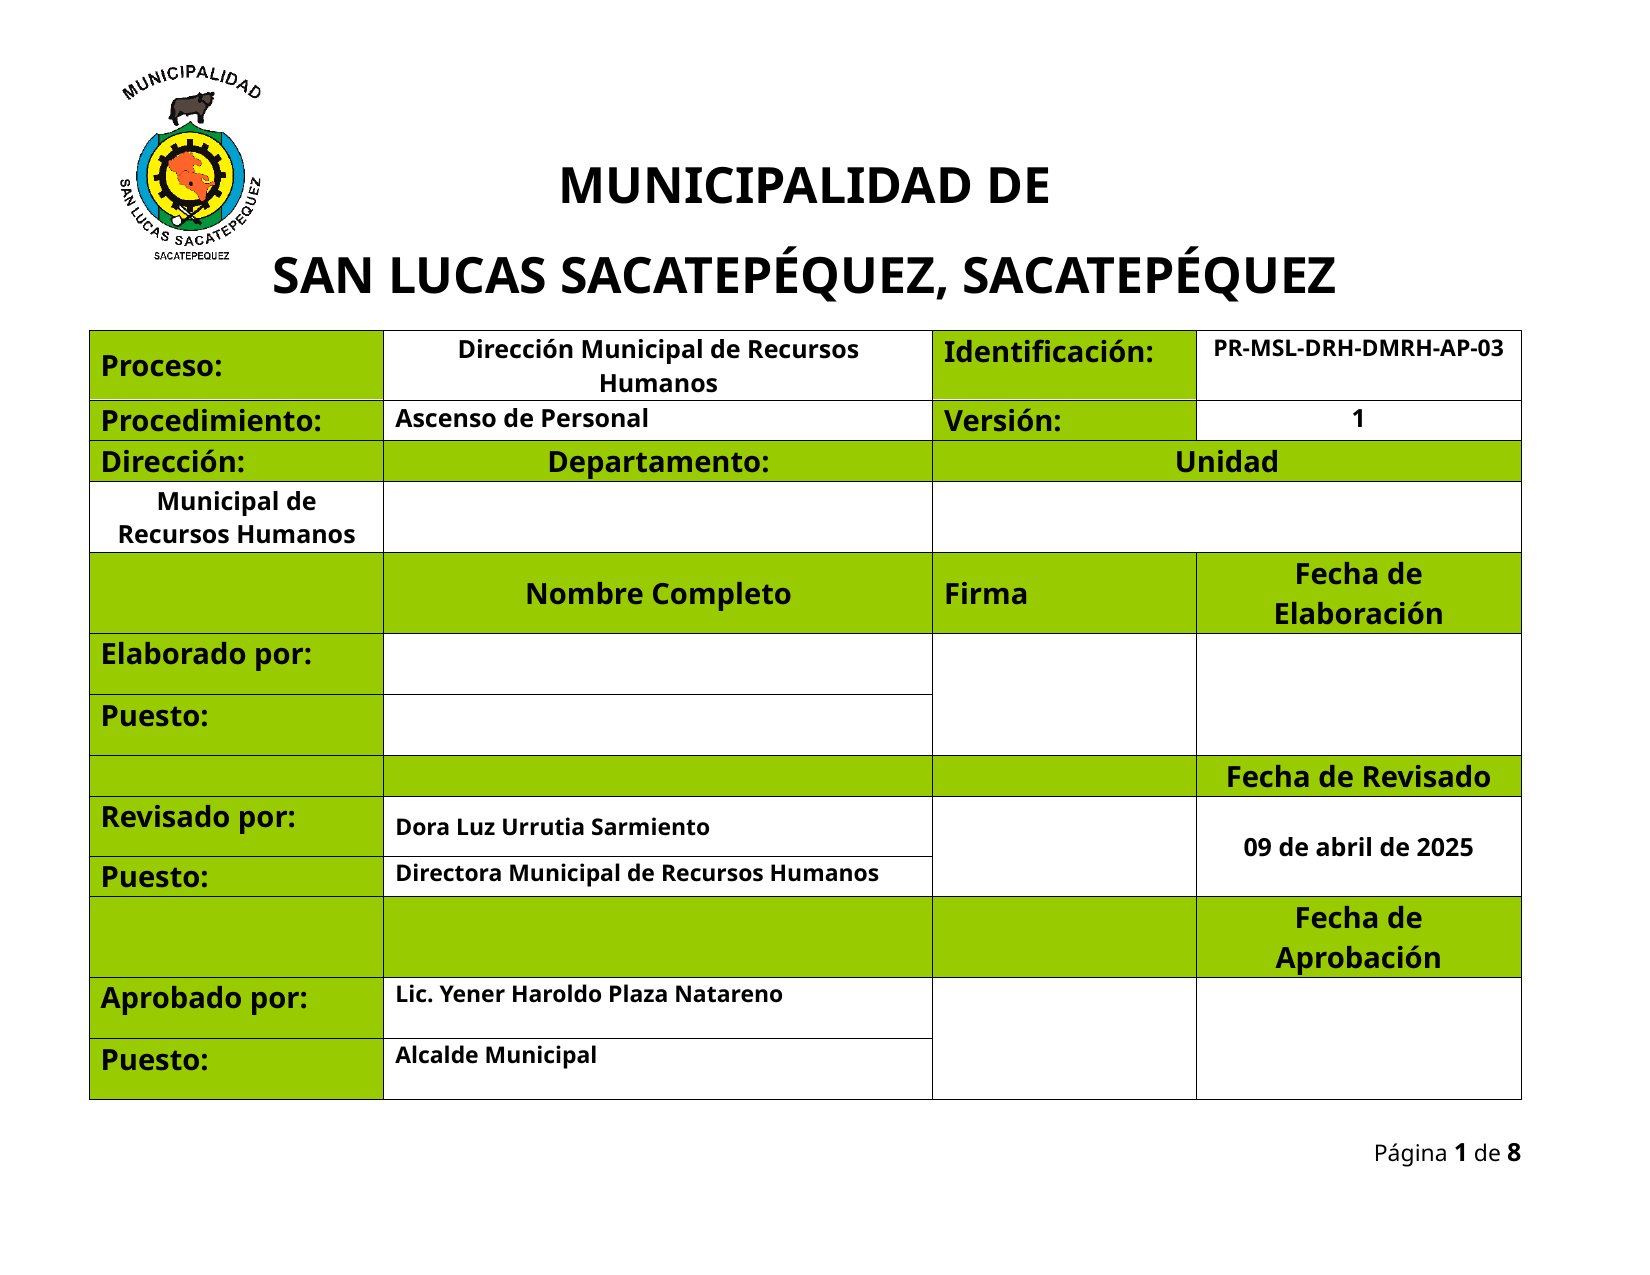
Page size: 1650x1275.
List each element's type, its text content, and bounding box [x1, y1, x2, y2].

table_cell [1197, 978, 1521, 1099]
text MUNICIPALIDAD DE [89, 150, 1521, 218]
table_cell Ascenso de Personal [384, 401, 932, 440]
table_cell Fecha de Elaboración [1197, 553, 1521, 633]
table_cell [384, 897, 932, 977]
table_cell Dirección: [90, 441, 383, 481]
table_cell [933, 978, 1196, 1099]
table_cell Puesto: [90, 857, 383, 896]
table_cell Departamento: [384, 441, 932, 481]
table_cell [90, 897, 383, 977]
table_cell Puesto: [90, 695, 383, 755]
table_cell Nombre Completo [384, 553, 932, 633]
table_cell Firma [933, 553, 1196, 633]
table_cell Versión: [933, 401, 1196, 440]
table_cell Municipal de Recursos Humanos [90, 482, 383, 552]
table_cell Lic. Yener Haroldo Plaza Natareno [384, 978, 932, 1038]
table_cell Revisado por: [90, 797, 383, 856]
table_cell [384, 634, 932, 694]
table_cell [384, 482, 932, 552]
table_cell [90, 553, 383, 633]
table_cell Unidad [933, 441, 1521, 481]
table_cell [933, 756, 1196, 796]
table_cell [384, 756, 932, 796]
table_cell 09 de abril de 2025 [1197, 797, 1521, 896]
table_cell Puesto: [90, 1039, 383, 1099]
picture [120, 65, 261, 150]
table_cell Alcalde Municipal [384, 1039, 932, 1099]
table_cell Elaborado por: [90, 634, 383, 694]
table_cell [90, 756, 383, 796]
table_cell [384, 695, 932, 755]
table_cell Fecha de Aprobación [1197, 897, 1521, 977]
table_cell Procedimiento: [90, 401, 383, 440]
text SAN LUCAS SACATEPÉQUEZ, SACATEPÉQUEZ [89, 240, 1521, 308]
table_cell [933, 797, 1196, 896]
picture [120, 218, 261, 240]
table_cell Dora Luz Urrutia Sarmiento [384, 797, 932, 856]
table_header PR-MSL-DRH-DMRH-AP-03 [1197, 331, 1521, 399]
table_cell [933, 897, 1196, 977]
table_cell Fecha de Revisado [1197, 756, 1521, 796]
table_cell Directora Municipal de Recursos Humanos [384, 857, 932, 896]
table_cell 1 [1197, 401, 1521, 440]
table_cell [1197, 634, 1521, 755]
table_header Proceso: [90, 331, 383, 399]
table_header Dirección Municipal de Recursos Humanos [384, 331, 932, 399]
table_cell Aprobado por: [90, 978, 383, 1038]
table_cell [933, 634, 1196, 755]
table_cell [933, 482, 1521, 552]
table_header Identificación: [933, 331, 1196, 399]
